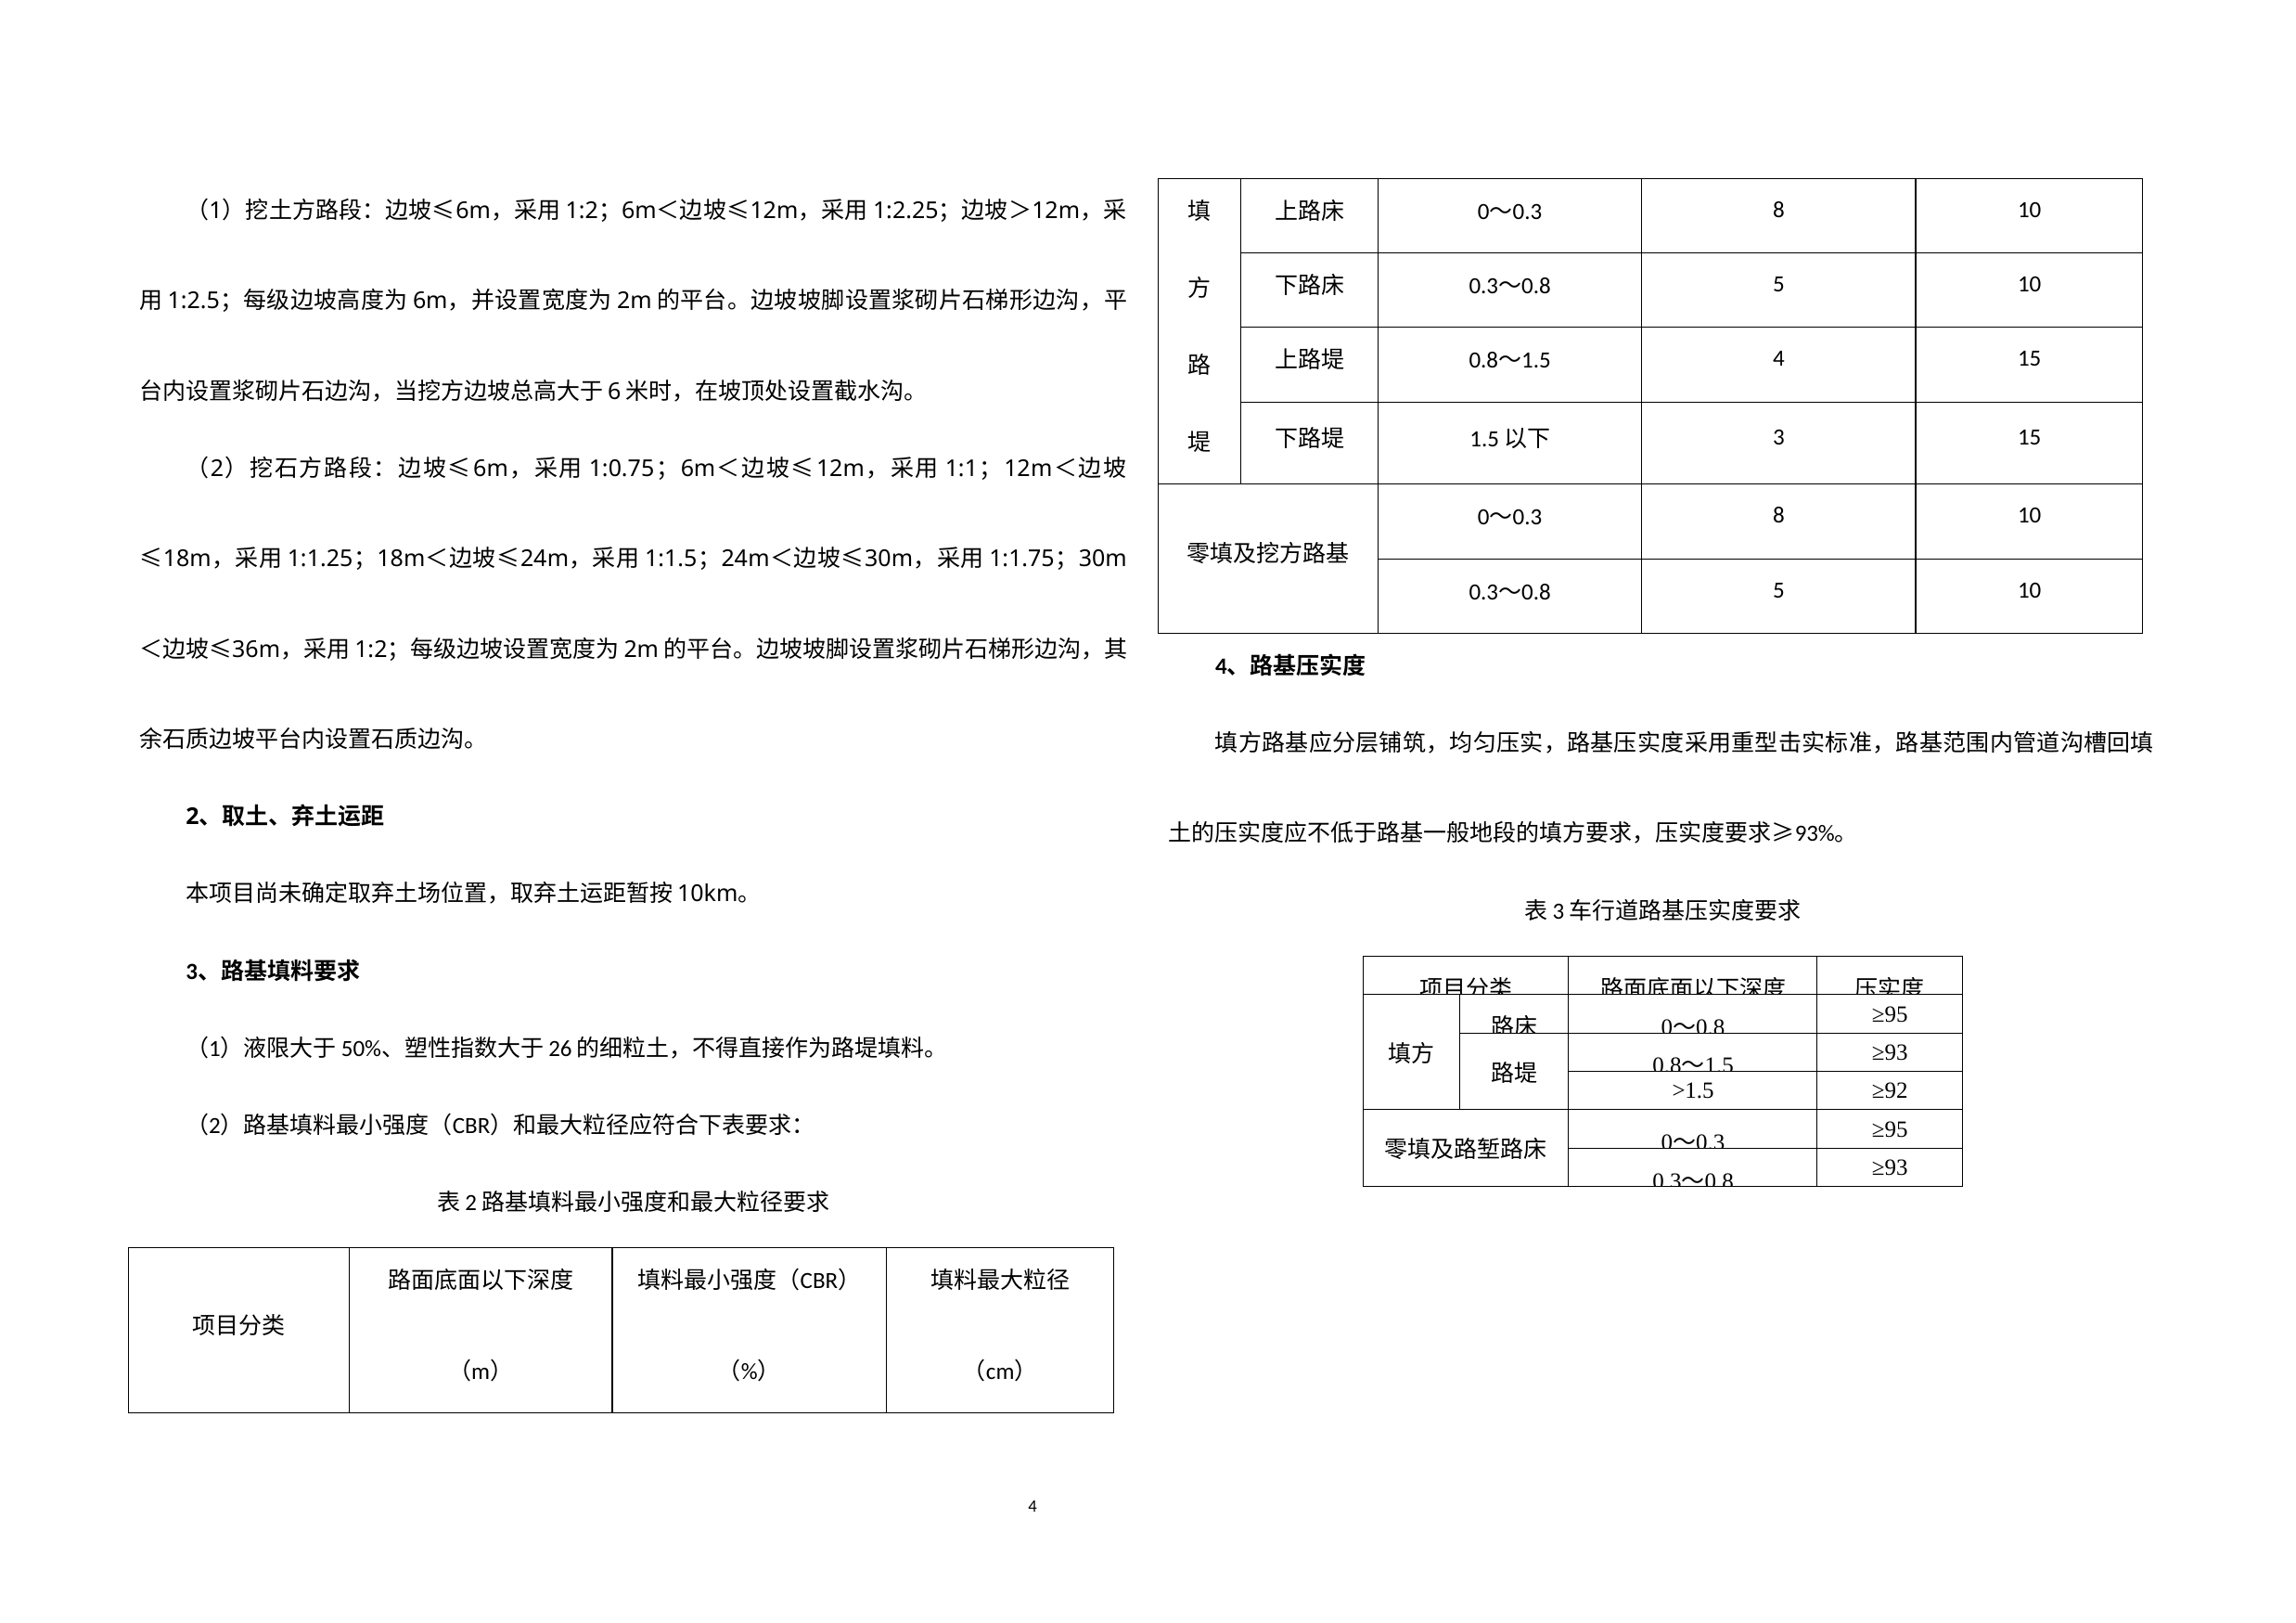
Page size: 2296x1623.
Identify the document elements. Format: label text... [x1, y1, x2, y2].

table_cell ≥93 [1817, 1149, 1962, 1186]
table_cell 5 [1642, 560, 1915, 633]
table_cell 10 [1917, 253, 2142, 327]
table_cell 填 方 路 堤 [1159, 179, 1240, 483]
table_cell ≥95 [1817, 995, 1962, 1032]
table_cell 0～0.3 [1569, 1110, 1816, 1148]
table_cell ≥92 [1817, 1072, 1962, 1109]
table_header 路面底面以下深度（m） [1569, 957, 1816, 994]
table_cell 10 [1917, 560, 2142, 633]
text （2）路基填料最小强度（CBR）和最大粒径应符合下表要求： [139, 1093, 1127, 1153]
text 本项目尚未确定取弃土场位置，取弃土运距暂按10km。 [139, 861, 1127, 921]
table_cell 0.8～1.5 [1569, 1034, 1816, 1071]
text （2）挖石方路段：边坡≤6m，采用1:0.75；6m＜边坡≤12m，采用1:1；12m＜边坡≤18m，采用1:1.25；18m＜边坡≤24m，采用1:1.5；24m＜边坡≤30m，采用1:1.75；30m＜边坡≤36m，采用1:2；每级边坡设置宽度为2m的平台。边坡坡脚设置浆砌片石梯形边沟，其余石质边坡平台内设置石质边沟。 [139, 436, 1127, 767]
table_cell 8 [1642, 179, 1915, 252]
table_cell 5 [1642, 253, 1915, 327]
table_cell 10 [1917, 484, 2142, 559]
table_cell ≥93 [1817, 1034, 1962, 1071]
table_cell 15 [1917, 403, 2142, 483]
table_cell 3 [1642, 403, 1915, 483]
table_cell 0.3～0.8 [1569, 1149, 1816, 1186]
table_cell 0～0.8 [1569, 995, 1816, 1032]
table_cell ≥95 [1817, 1110, 1962, 1148]
table_cell 4 [1642, 328, 1915, 401]
table_header 填料最大粒径（cm） [887, 1248, 1113, 1412]
table_cell 填方 [1364, 995, 1459, 1109]
table_cell 路床 [1460, 995, 1568, 1032]
table_header 压实度（%） [1817, 957, 1962, 994]
table_cell 1.5以下 [1379, 403, 1641, 483]
table_cell 0.8～1.5 [1379, 328, 1641, 401]
table_cell 0～0.3 [1379, 179, 1641, 252]
text 表2路基填料最小强度和最大粒径要求 [139, 1170, 1127, 1230]
table_header 项目分类 [1364, 957, 1568, 994]
table_header 项目分类 [129, 1248, 349, 1412]
table_cell 0.3～0.8 [1379, 253, 1641, 327]
text 3、路基填料要求 [139, 939, 1127, 999]
table_cell 上路床 [1241, 179, 1378, 252]
text （1）挖土方路段：边坡≤6m，采用1:2；6m＜边坡≤12m，采用1:2.25；边坡＞12m，采用1:2.5；每级边坡高度为6m，并设置宽度为2m的平台。边坡坡脚设置浆砌片石梯形边沟，平台内设置浆砌片石边沟，当挖方边坡总高大于6米时，在坡顶处设置截水沟。 [139, 178, 1127, 419]
table_cell 零填及挖方路基 [1159, 484, 1378, 633]
table_cell 15 [1917, 328, 2142, 401]
text 4、路基压实度 [1168, 634, 2157, 694]
text 表3车行道路基压实度要求 [1168, 879, 2157, 939]
text （1）液限大于50%、塑性指数大于26的细粒土，不得直接作为路堤填料。 [139, 1016, 1127, 1076]
table_cell 8 [1642, 484, 1915, 559]
text 2、取土、弃土运距 [139, 784, 1127, 844]
table_cell 下路堤 [1241, 403, 1378, 483]
table_cell 上路堤 [1241, 328, 1378, 401]
table_cell 0.3～0.8 [1379, 560, 1641, 633]
table_cell >1.5 [1569, 1072, 1816, 1109]
table_header 填料最小强度（CBR）（%） [613, 1248, 886, 1412]
table_cell 路堤 [1460, 1034, 1568, 1109]
table_cell 10 [1917, 179, 2142, 252]
table_cell 0～0.3 [1379, 484, 1641, 559]
table_cell 下路床 [1241, 253, 1378, 327]
text 填方路基应分层铺筑，均匀压实，路基压实度采用重型击实标准，路基范围内管道沟槽回填土的压实度应不低于路基一般地段的填方要求，压实度要求≥93%。 [1168, 711, 2157, 861]
table_header 路面底面以下深度（m） [350, 1248, 611, 1412]
table_cell 零填及路堑路床 [1364, 1110, 1568, 1186]
